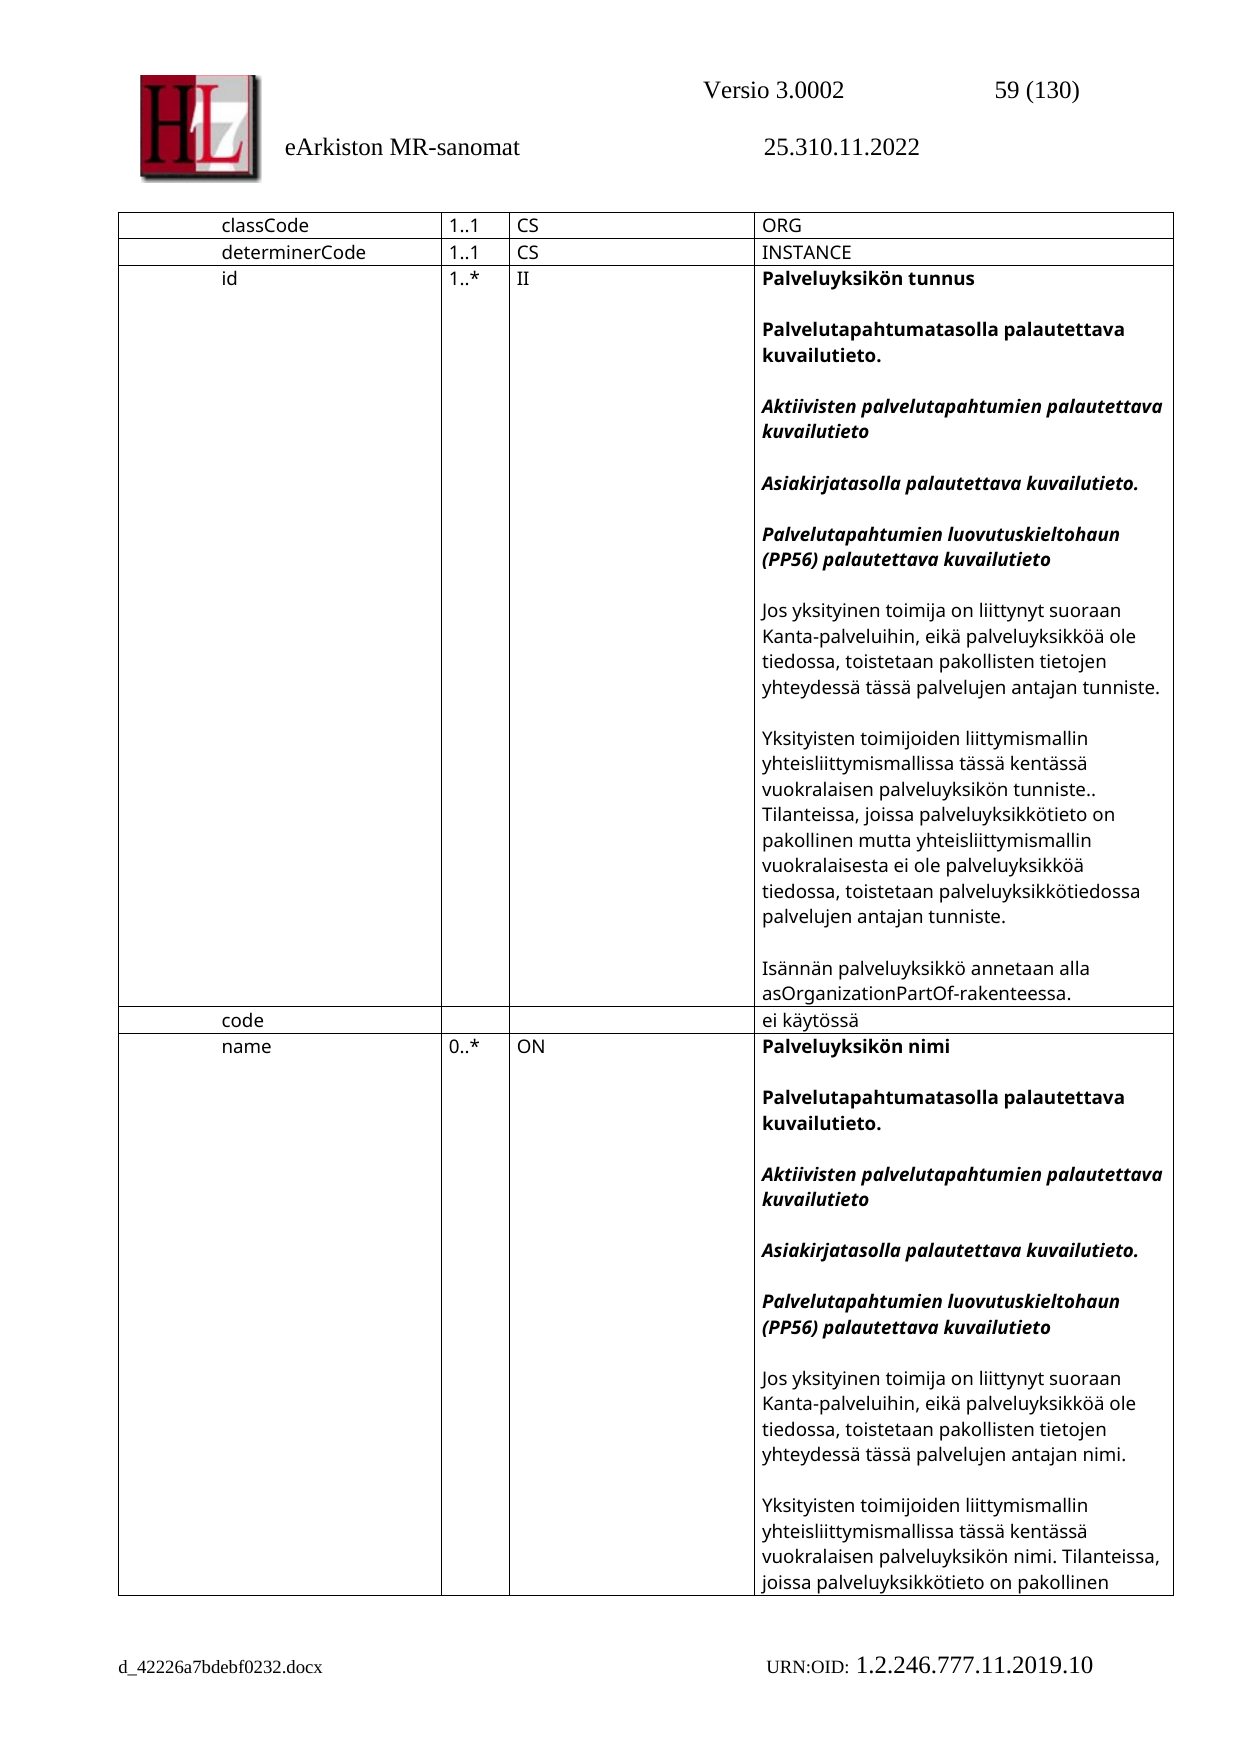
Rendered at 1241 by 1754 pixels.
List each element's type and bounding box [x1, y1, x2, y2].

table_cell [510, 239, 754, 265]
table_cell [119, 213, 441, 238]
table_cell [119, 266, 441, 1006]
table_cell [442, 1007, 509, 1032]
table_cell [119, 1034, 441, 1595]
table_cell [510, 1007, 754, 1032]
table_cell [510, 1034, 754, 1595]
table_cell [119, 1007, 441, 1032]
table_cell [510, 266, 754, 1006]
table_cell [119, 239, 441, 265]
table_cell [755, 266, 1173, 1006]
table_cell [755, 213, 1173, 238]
picture [140, 75, 263, 183]
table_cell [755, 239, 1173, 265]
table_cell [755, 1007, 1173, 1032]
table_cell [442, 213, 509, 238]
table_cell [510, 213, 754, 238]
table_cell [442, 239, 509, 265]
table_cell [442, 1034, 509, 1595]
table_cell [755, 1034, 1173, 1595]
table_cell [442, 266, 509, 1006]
